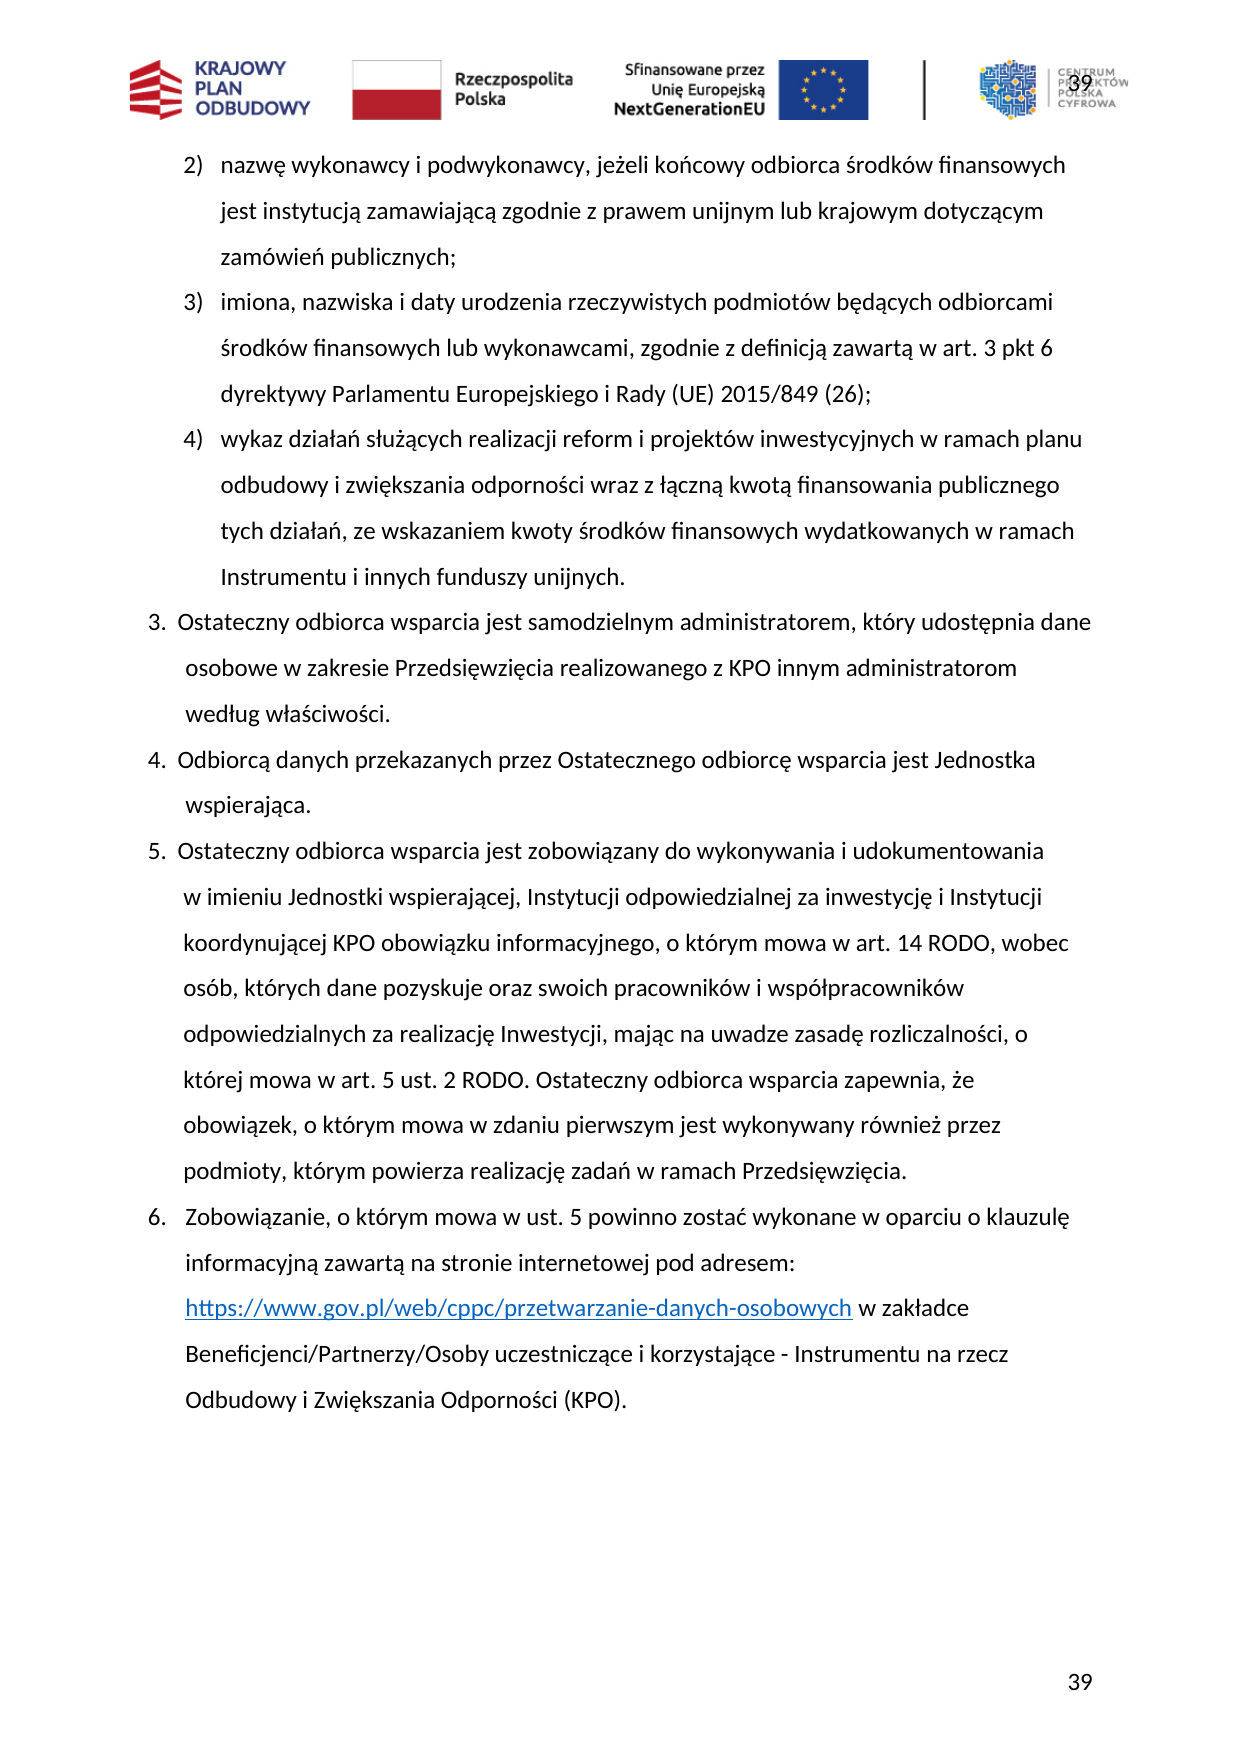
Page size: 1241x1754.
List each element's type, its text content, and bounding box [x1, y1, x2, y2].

list imiona, nazwiska i daty urodzenia rzeczywistych podmiotów będących odbiorcami środków finansowych lub wykonawcami, zgodnie z definicją zawartą w art. 3 pkt 6 dyrektywy Parlamentu Europejskiego i Rady (UE) 2015/849 (26); [183, 286, 1092, 408]
list Zobowiązanie, o którym mowa w ust. 5 powinno zostać wykonane w oparciu o klauzulę informacyjną zawartą na stronie internetowej pod adresem: https://www.gov.pl/web/cppc/przetwarzanie-danych-osobowych w zakładce Beneficjenci/Partnerzy/Osoby uczestniczące i korzystające - Instrumentu na rzecz Odbudowy i Zwiększania Odporności (KPO). [148, 1201, 1092, 1414]
list Ostateczny odbiorca wsparcia jest zobowiązany do wykonywania i udokumentowania w imieniu Jednostki wspierającej, Instytucji odpowiedzialnej za inwestycję i Instytucji koordynującej KPO obowiązku informacyjnego, o którym mowa w art. 14 RODO, wobec osób, których dane pozyskuje oraz swoich pracowników i współpracowników odpowiedzialnych za realizację Inwestycji, mając na uwadze zasadę rozliczalności, o której mowa w art. 5 ust. 2 RODO. Ostateczny odbiorca wsparcia zapewnia, że obowiązek, o którym mowa w zdaniu pierwszym jest wykonywany również przez podmioty, którym powierza realizację zadań w ramach Przedsięwzięcia. [148, 835, 1092, 1186]
picture [129, 60, 1129, 120]
list Ostateczny odbiorca wsparcia jest samodzielnym administratorem, który udostępnia dane osobowe w zakresie Przedsięwzięcia realizowanego z KPO innym administratorom według właściwości. [148, 607, 1092, 728]
list nazwę wykonawcy i podwykonawcy, jeżeli końcowy odbiorca środków finansowych jest instytucją zamawiającą zgodnie z prawem unijnym lub krajowym dotyczącym zamówień publicznych; [183, 149, 1092, 271]
list wykaz działań służących realizacji reform i projektów inwestycyjnych w ramach planu odbudowy i zwiększania odporności wraz z łączną kwotą finansowania publicznego tych działań, ze wskazaniem kwoty środków finansowych wydatkowanych w ramach Instrumentu i innych funduszy unijnych. [183, 424, 1092, 591]
list Odbiorcą danych przekazanych przez Ostatecznego odbiorcę wsparcia jest Jednostka wspierająca. [148, 744, 1092, 820]
